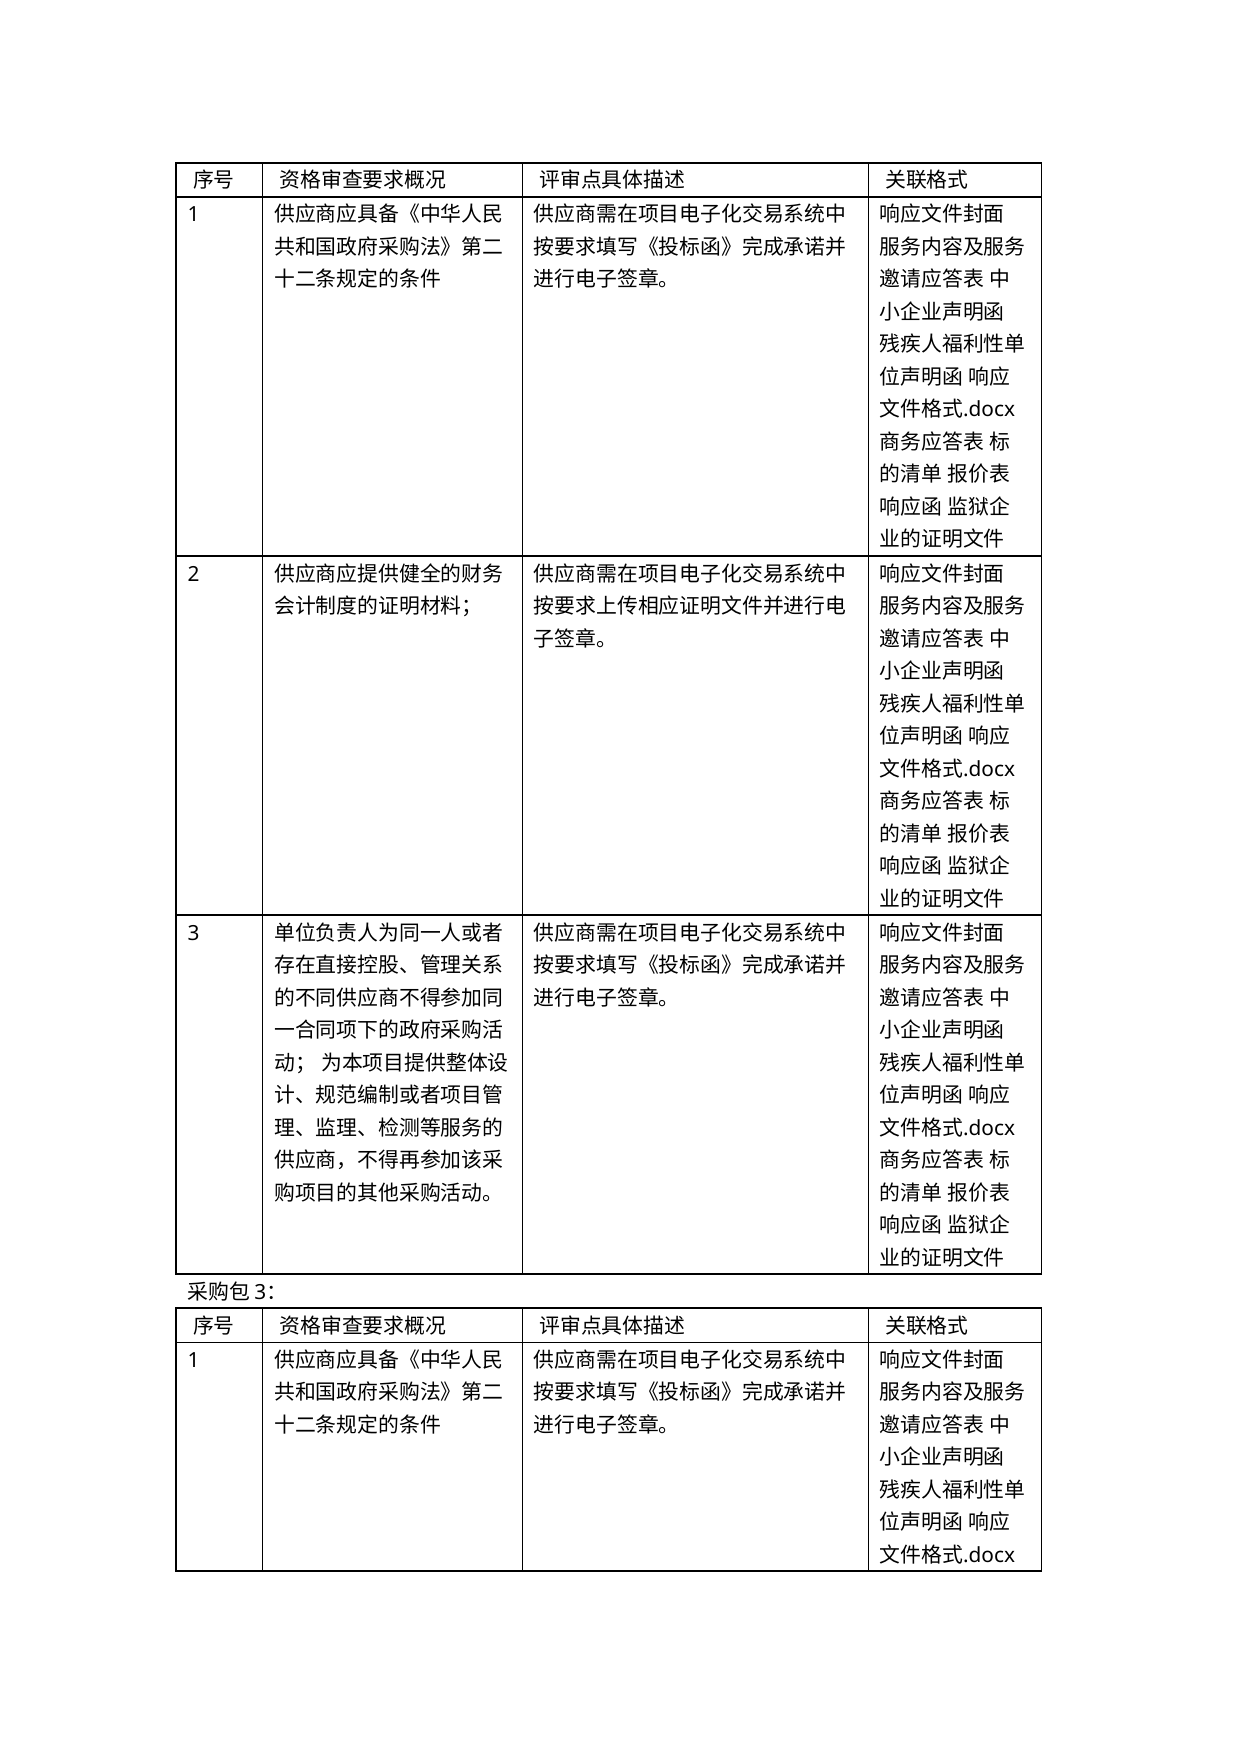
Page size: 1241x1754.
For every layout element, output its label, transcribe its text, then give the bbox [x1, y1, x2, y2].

table_cell 2 [177, 557, 262, 914]
table_cell 单位负责人为同一人或者存在直接控股、管理关系的不同供应商不得参加同一合同项下的政府采购活动； 为本项目提供整体设计、规范编制或者项目管理、监理、检测等服务的供应商，不得再参加该采购项目的其他采购活动。 [263, 916, 522, 1273]
table_cell 供应商需在项目电子化交易系统中按要求上传相应证明文件并进行电子签章。 [523, 557, 868, 914]
table_header 资格审查要求概况 [263, 1309, 522, 1341]
table_header 评审点具体描述 [523, 1309, 868, 1341]
table_header 序号 [177, 1309, 262, 1341]
table_cell 响应文件封面 服务内容及服务邀请应答表 中小企业声明函 残疾人福利性单位声明函 响应文件格式.docx 商务应答表 标的清单 报价表 响应函 监狱企业的证明文件 [869, 916, 1041, 1273]
table_cell 供应商需在项目电子化交易系统中按要求填写《投标函》完成承诺并进行电子签章。 [523, 916, 868, 1273]
table_cell 1 [177, 198, 262, 555]
table_cell 3 [177, 916, 262, 1273]
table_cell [263, 1343, 522, 1570]
table_header 关联格式 [869, 1309, 1041, 1341]
table_header 关联格式 [869, 164, 1041, 196]
table_cell 响应文件封面 服务内容及服务邀请应答表 中小企业声明函 残疾人福利性单位声明函 响应文件格式.docx 商务应答表 标的清单 报价表 响应函 监狱企业的证明文件 [869, 557, 1041, 914]
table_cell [523, 1343, 868, 1570]
table_cell 1 [177, 1343, 262, 1570]
table_header 序号 [177, 164, 262, 196]
table_cell 供应商应具备《中华人民共和国政府采购法》第二十二条规定的条件 [263, 198, 522, 555]
table_header 资格审查要求概况 [263, 164, 522, 196]
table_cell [869, 198, 1041, 555]
table_cell 供应商需在项目电子化交易系统中按要求填写《投标函》完成承诺并进行电子签章。 [523, 198, 868, 555]
table_header 评审点具体描述 [523, 164, 868, 196]
table_cell 供应商应提供健全的财务会计制度的证明材料； [263, 557, 522, 914]
text 采购包3： [187, 1275, 1053, 1307]
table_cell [869, 1343, 1041, 1570]
